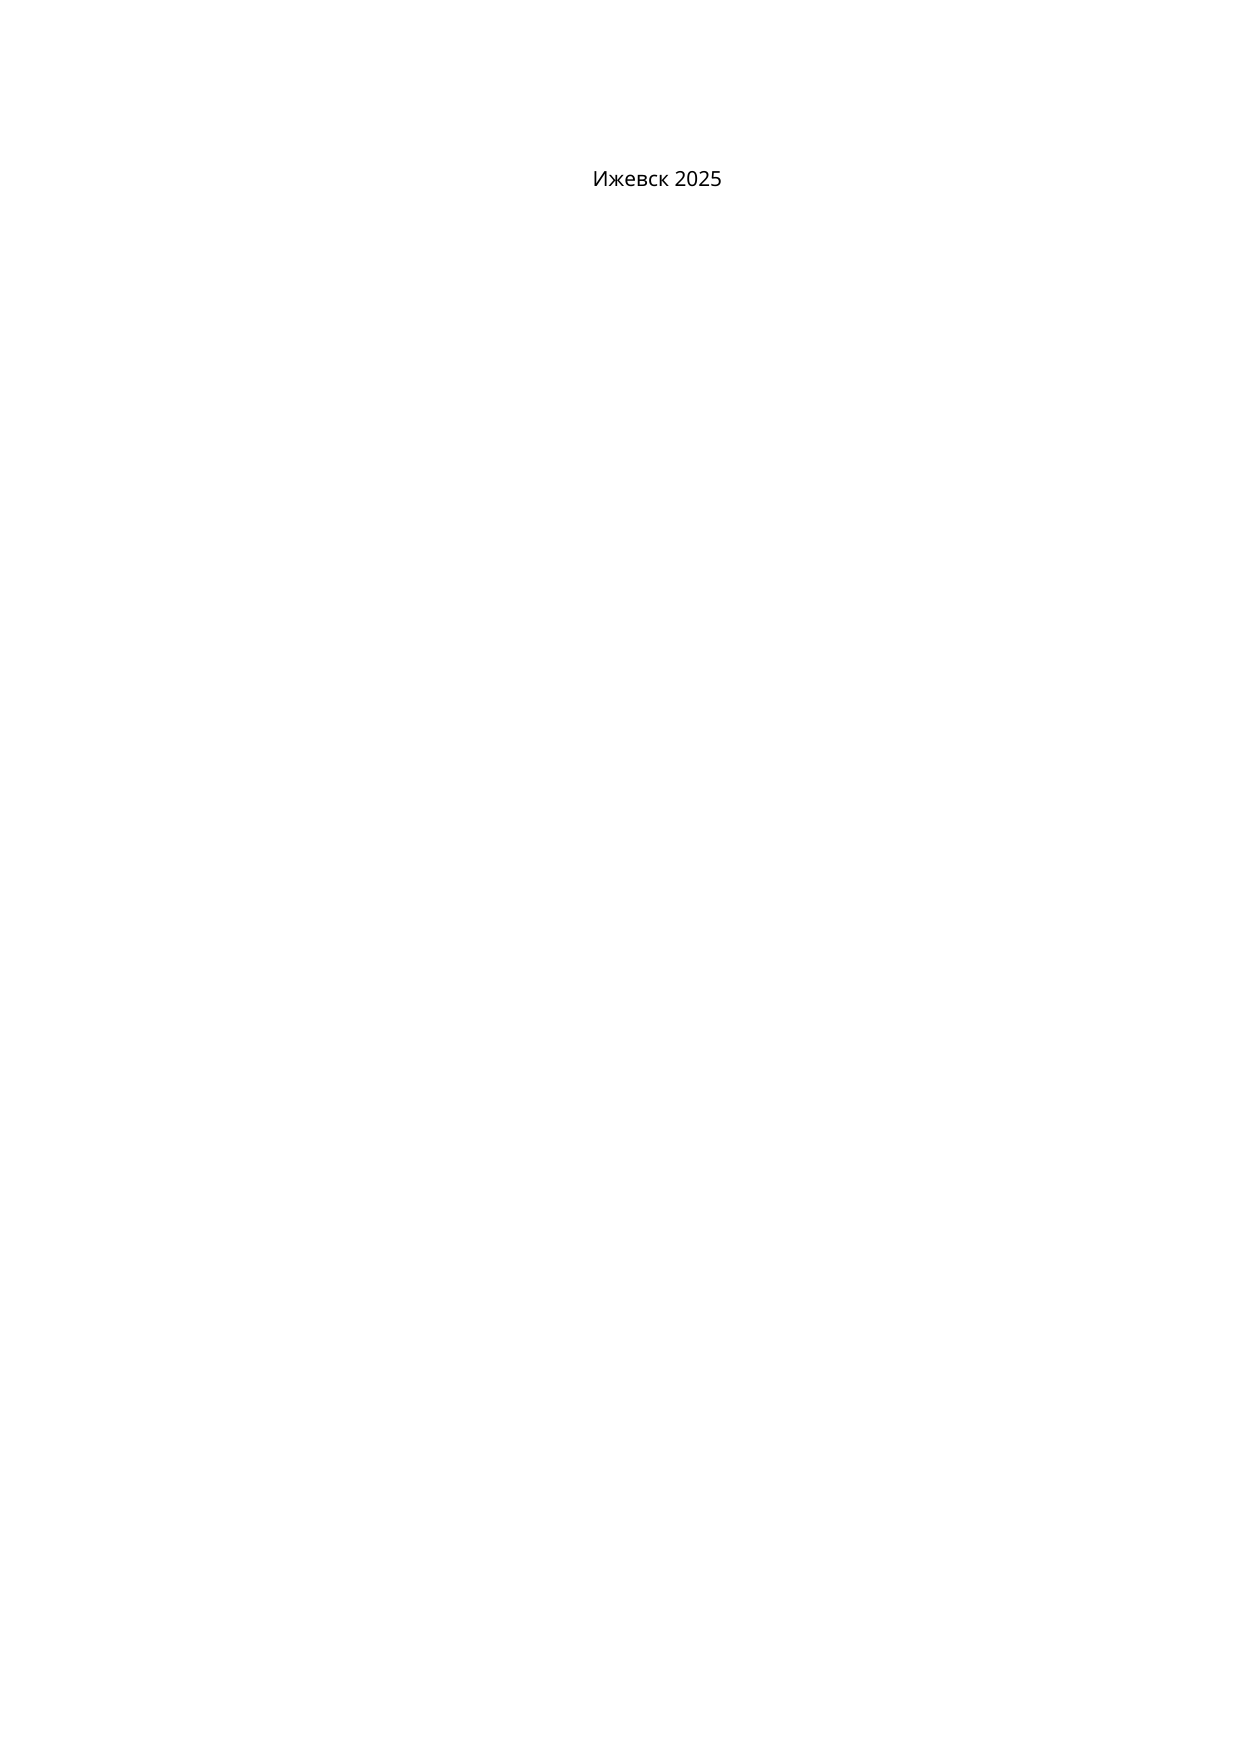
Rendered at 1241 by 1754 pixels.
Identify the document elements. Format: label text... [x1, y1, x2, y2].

text Ижевск 2025 [148, 164, 1167, 192]
